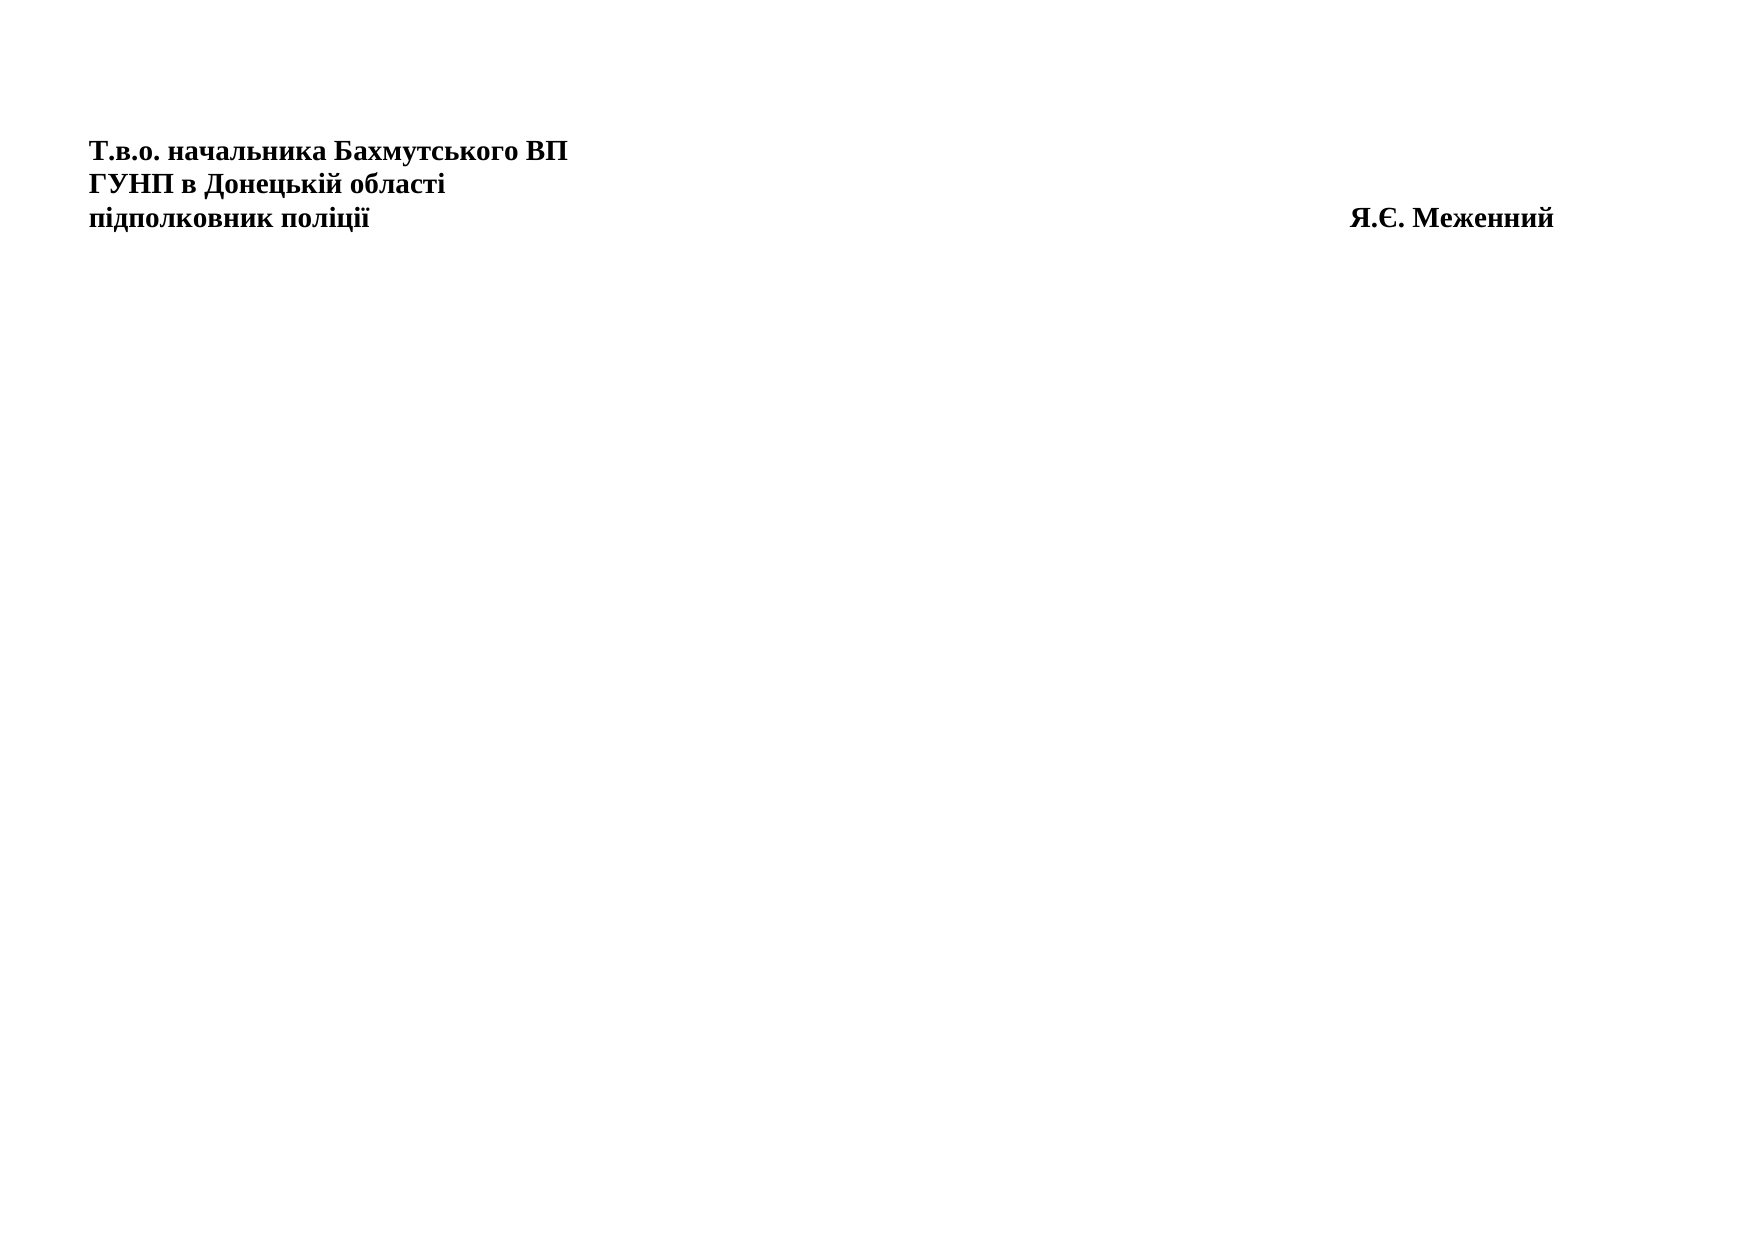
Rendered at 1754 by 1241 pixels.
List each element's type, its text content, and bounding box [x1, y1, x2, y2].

text підполковник поліції Я.Є. Меженний [88, 200, 1665, 233]
text Т.в.о. начальника Бахмутського ВП [88, 133, 1665, 166]
text ГУНП в Донецькій області [88, 166, 1665, 200]
